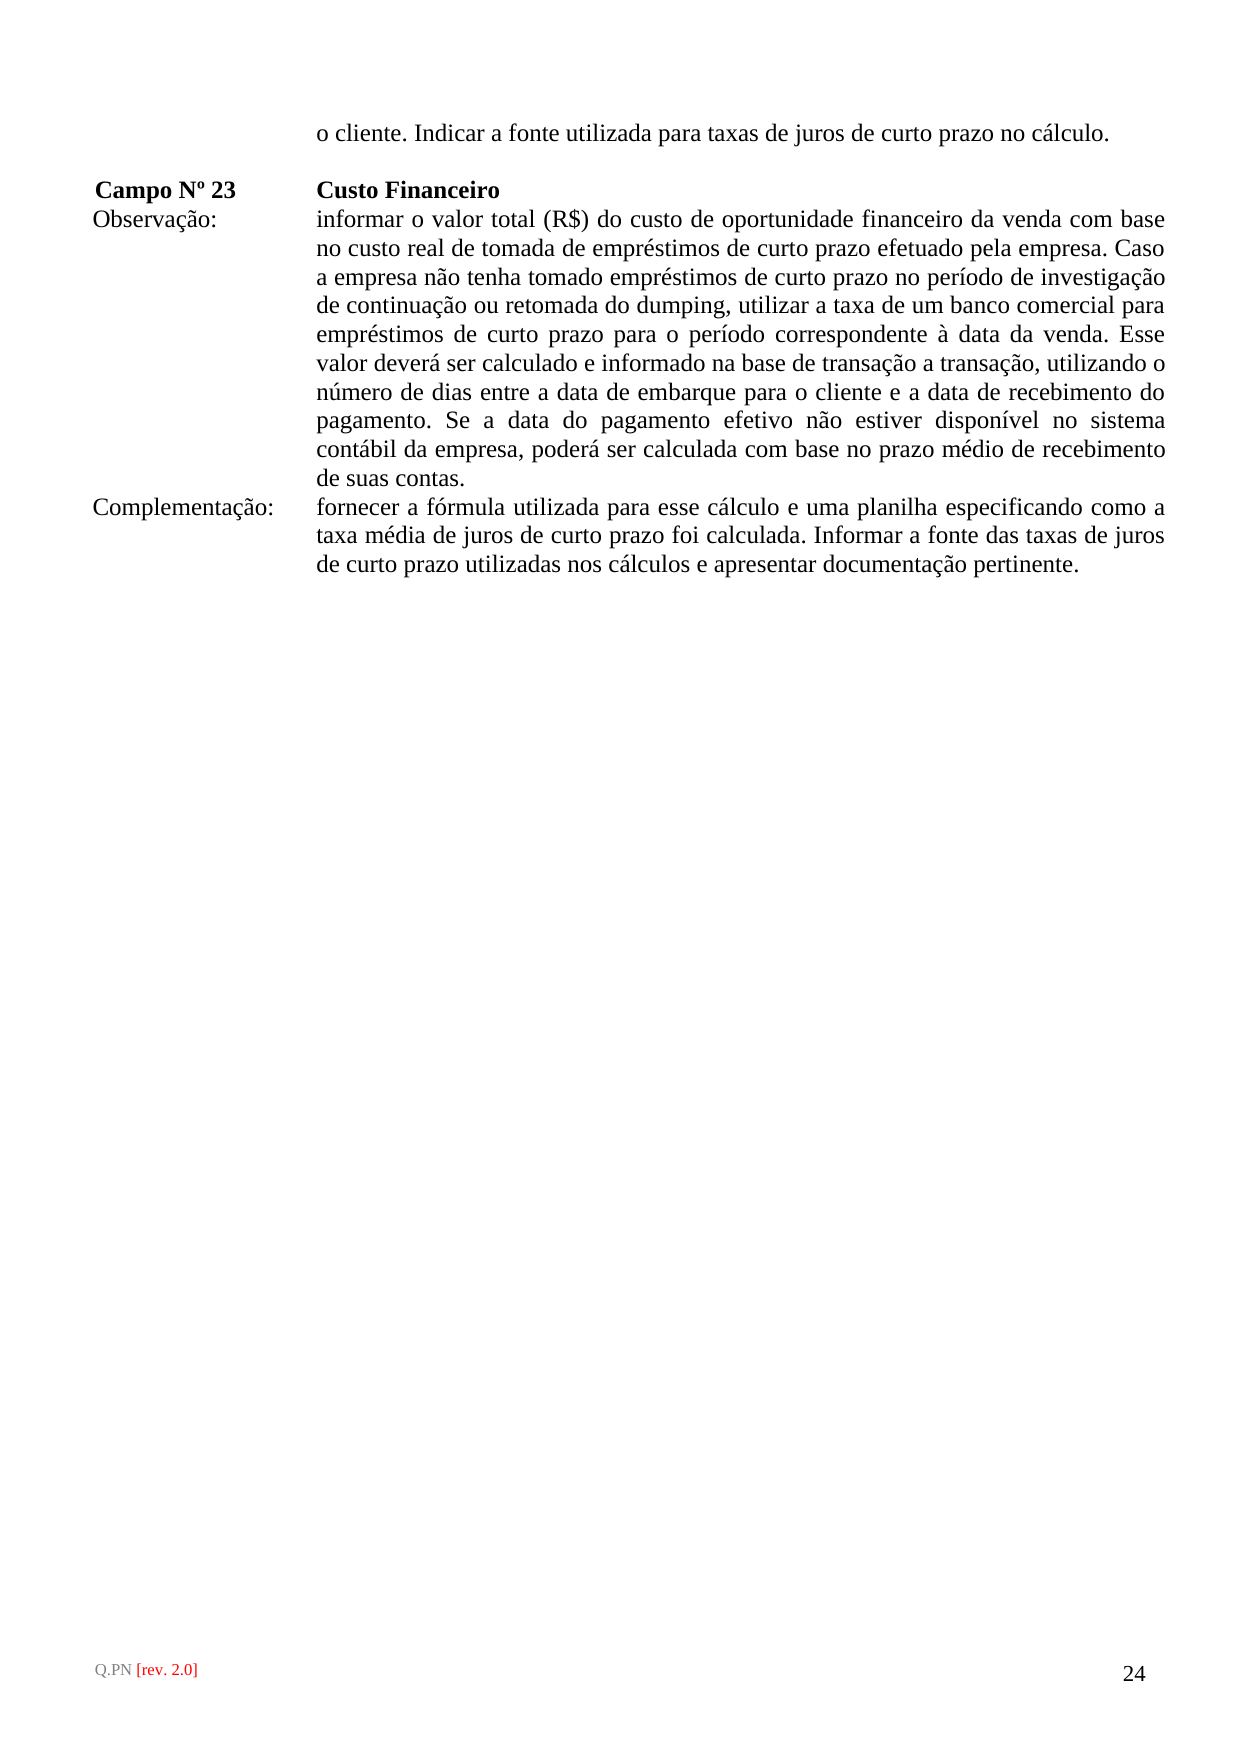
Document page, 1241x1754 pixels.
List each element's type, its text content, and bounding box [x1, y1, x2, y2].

text Campo Nº 23 Custo Financeiro [94, 176, 1166, 204]
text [80, 118, 1166, 147]
text Observação: informar o valor total (R$) do custo de oportunidade financeiro da venda com base no custo real de tomada de empréstimos de curto prazo efetuado pela empresa. Caso a empresa não tenha tomado empréstimos de curto prazo no período de investigação de continuação ou retomada do dumping, utilizar a taxa de um banco comercial para empréstimos de curto prazo para o período correspondente à data da venda. Esse valor deverá ser calculado e informado na base de transação a transação, utilizando o número de dias entre a data de embarque para o cliente e a data de recebimento do pagamento. Se a data do pagamento efetivo não estiver disponível no sistema contábil da empresa, poderá ser calculada com base no prazo médio de recebimento de suas contas. [80, 204, 1166, 492]
text Complementação: fornecer a fórmula utilizada para esse cálculo e uma planilha especificando como a taxa média de juros de curto prazo foi calculada. Informar a fonte das taxas de juros de curto prazo utilizadas nos cálculos e apresentar documentação pertinente. [80, 492, 1166, 578]
